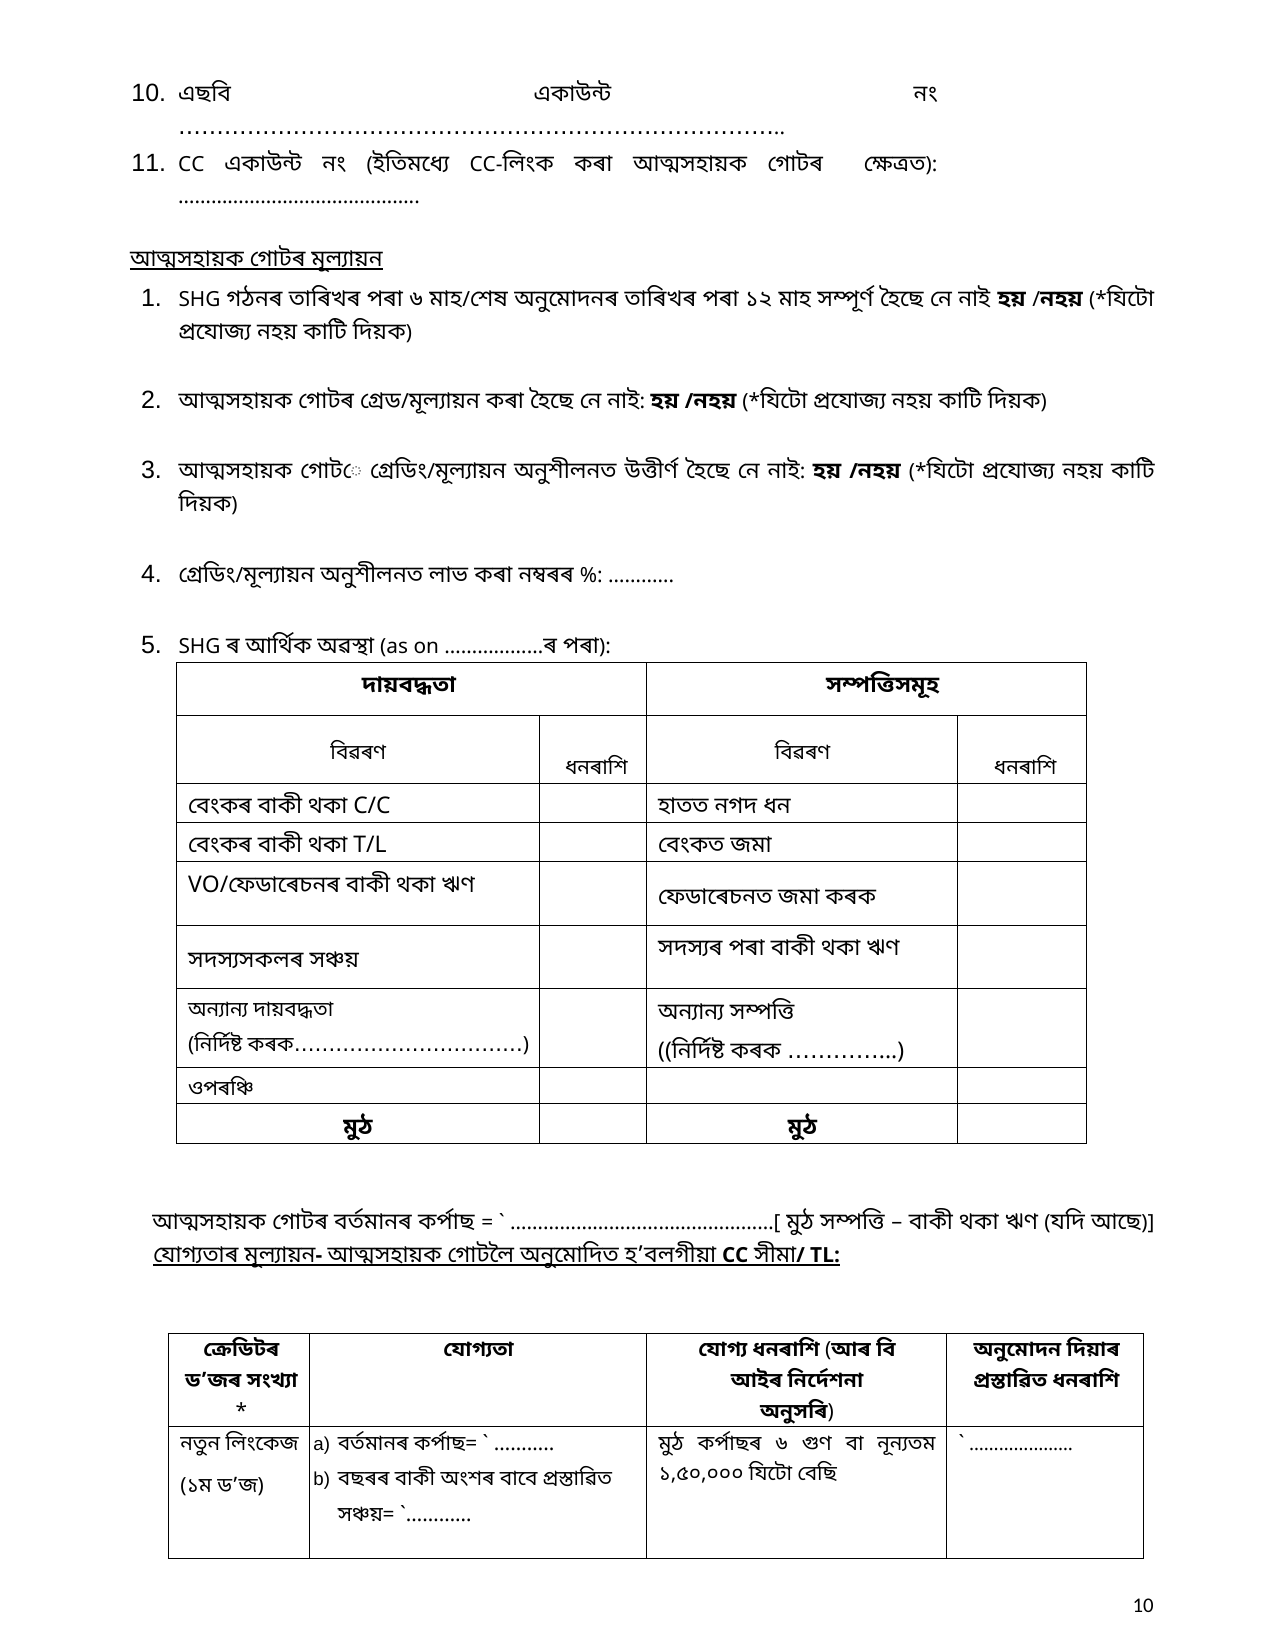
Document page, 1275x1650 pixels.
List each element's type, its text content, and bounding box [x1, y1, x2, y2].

table_cell বেংকৰ বাকী থকা C/C [177, 784, 539, 822]
list গ্ৰেডিং/মূল্যায়ন অনুশীলনত লাভ কৰা নম্বৰৰ %: ……..…. [141, 557, 1154, 589]
table_cell সদস্যসকলৰ সঞ্চয় [177, 926, 539, 988]
table_cell [958, 1104, 1086, 1143]
table_cell বিৱৰণ [647, 716, 957, 782]
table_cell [647, 1427, 946, 1558]
table_header সম্পত্তিসমূহ [647, 663, 958, 715]
table_cell ওপৰঞ্চি [177, 1068, 539, 1103]
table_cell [310, 1427, 646, 1558]
list আত্মসহায়ক গোটে গ্ৰেডিং/মূল্যায়ন অনুশীলনত উত্তীৰ্ণ হৈছে নে নাই: হয় /নহয় (*যিটো প্ৰযোজ্য নহয় কাটি দিয়ক) [141, 454, 1154, 518]
table_cell [540, 989, 646, 1067]
table_header [958, 663, 1086, 715]
table_cell বিৱৰণ [177, 716, 539, 782]
table_header যোগ্য ধনৰাশি (আৰ বি আইৰ নিৰ্দেশনা অনুসৰি) [647, 1334, 946, 1426]
table_cell VO/ফেডাৰেচনৰ বাকী থকা ঋণ [177, 862, 539, 925]
table_cell মুঠ [647, 1104, 957, 1143]
table_cell [958, 862, 1086, 925]
list SHG ৰ আৰ্থিক অৱস্থা (as on ………………ৰ পৰা): [141, 629, 1154, 660]
table_cell এছবি একাউন্ট নং …………………………………………………………………….. CC একাউন্ট নং (ইতিমধ্যে CC-লিংক কৰা আত্মসহায়ক গোটৰ ক্ষেত্ৰত):…………………………………….. [131, 74, 937, 211]
text আত্মসহায়ক গোটৰ মূল্যায়ন [130, 242, 1160, 273]
table_header অনুমোদন দিয়াৰ প্ৰস্তাৱিত ধনৰাশি [947, 1334, 1143, 1426]
table_cell ` ………………… [947, 1427, 1143, 1558]
table_cell বেংকত জমা [647, 823, 957, 861]
table_cell [540, 1104, 646, 1143]
table_cell [540, 1068, 646, 1103]
table_cell ফেডাৰেচনত জমা কৰক [647, 862, 957, 925]
table_cell [647, 1068, 957, 1103]
table_cell [540, 823, 646, 861]
table_cell সদস্যৰ পৰা বাকী থকা ঋণ [647, 926, 957, 988]
table_cell [958, 784, 1086, 822]
table_cell ধনৰাশি [540, 716, 646, 782]
table_cell মুঠ [177, 1104, 539, 1143]
table_cell অন্যান্য সম্পত্তি ((নিৰ্দিষ্ট কৰক …………...) [647, 989, 957, 1067]
table_header ক্ৰেডিটৰ ড’জৰ সংখ্যা * [169, 1334, 309, 1426]
table_cell [958, 823, 1086, 861]
list SHG গঠনৰ তাৰিখৰ পৰা ৬ মাহ/শেষ অনুমোদনৰ তাৰিখৰ পৰা ১২ মাহ সম্পূৰ্ণ হৈছে নে নাই হয় /নহয় (*যিটো প্ৰযোজ্য নহয় কাটি দিয়ক) [141, 282, 1154, 346]
table_cell [958, 1068, 1086, 1103]
table_header দায়বদ্ধতা [177, 663, 539, 715]
table_cell [958, 989, 1086, 1067]
text আত্মসহায়ক গোটৰ বৰ্তমানৰ কৰ্পাছ = ` …………………………………………[ মুঠ সম্পত্তি – বাকী থকা ঋণ (যদি আছে)] যোগ্যতাৰ মূল্যায়ন- আত্মসহায়ক গোটলৈ অনুমোদিত হ’বলগীয়া CC সীমা/ TL: [152, 1205, 1154, 1269]
table_header যোগ্যতা [310, 1334, 646, 1426]
table_cell অন্যান্য দায়বদ্ধতা (নিৰ্দিষ্ট কৰক……………………………) [177, 989, 539, 1067]
table_cell [540, 784, 646, 822]
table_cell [169, 1427, 309, 1558]
table_cell হাতত নগদ ধন [647, 784, 957, 822]
table_header [539, 663, 646, 715]
table_cell ধনৰাশি [958, 716, 1086, 782]
list আত্মসহায়ক গোটৰ গ্ৰেড/মূল্যায়ন কৰা হৈছে নে নাই: হয় /নহয় (*যিটো প্ৰযোজ্য নহয় কাটি দিয়ক) [141, 384, 1154, 416]
table_cell [540, 862, 646, 925]
table_cell [540, 926, 646, 988]
table_cell [958, 926, 1086, 988]
table_cell বেংকৰ বাকী থকা T/L [177, 823, 539, 861]
